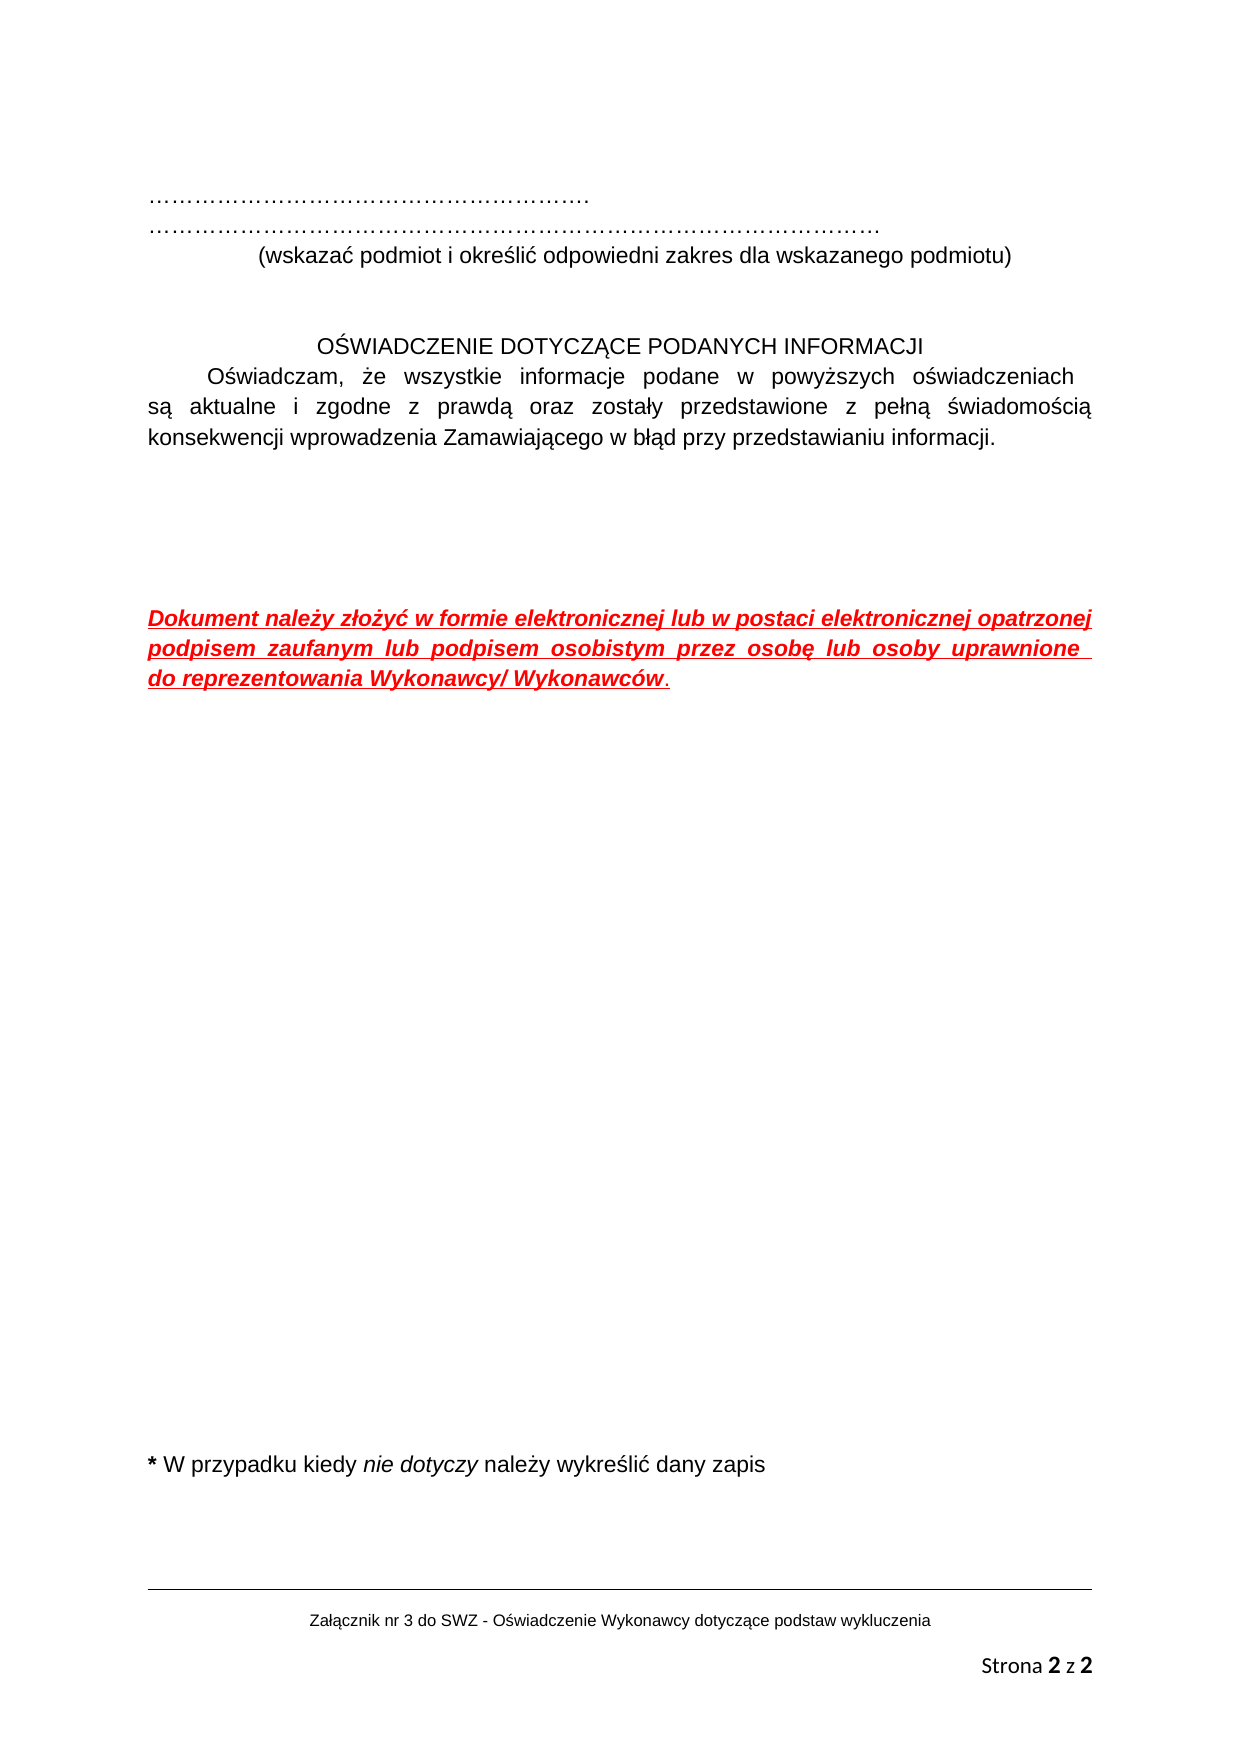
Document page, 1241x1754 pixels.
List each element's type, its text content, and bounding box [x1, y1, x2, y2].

text OŚWIADCZENIE DOTYCZĄCE PODANYCH INFORMACJI [148, 333, 1092, 359]
text Oświadczam, że wszystkie informacje podane w powyższych oświadczeniach są aktualne i zgodne z prawdą oraz zostały przedstawione z pełną świadomością konsekwencji wprowadzenia Zamawiającego w błąd przy przedstawianiu informacji. [148, 363, 1092, 450]
text Dokument należy złożyć w formie elektronicznej lub w postaci elektronicznej opatrzonej podpisem zaufanym lub podpisem osobistym przez osobę lub osoby uprawnione do reprezentowania Wykonawcy/ Wykonawców. [148, 629, 1092, 658]
text * W przypadku kiedy nie dotyczy należy wykreślić dany zapis [148, 1451, 1092, 1477]
text (wskazać podmiot i określić odpowiedni zakres dla wskazanego podmiotu) [148, 242, 1092, 269]
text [148, 182, 1092, 238]
text Dokument należy złożyć w formie elektronicznej lub w postaci elektronicznej opatrzonej podpisem zaufanym lub podpisem osobistym przez osobę lub osoby uprawnione do reprezentowania Wykonawcy/ Wykonawców. [148, 659, 1092, 692]
text Dokument należy złożyć w formie elektronicznej lub w postaci elektronicznej opatrzonej podpisem zaufanym lub podpisem osobistym przez osobę lub osoby uprawnione do reprezentowania Wykonawcy/ Wykonawców. [148, 605, 1092, 628]
